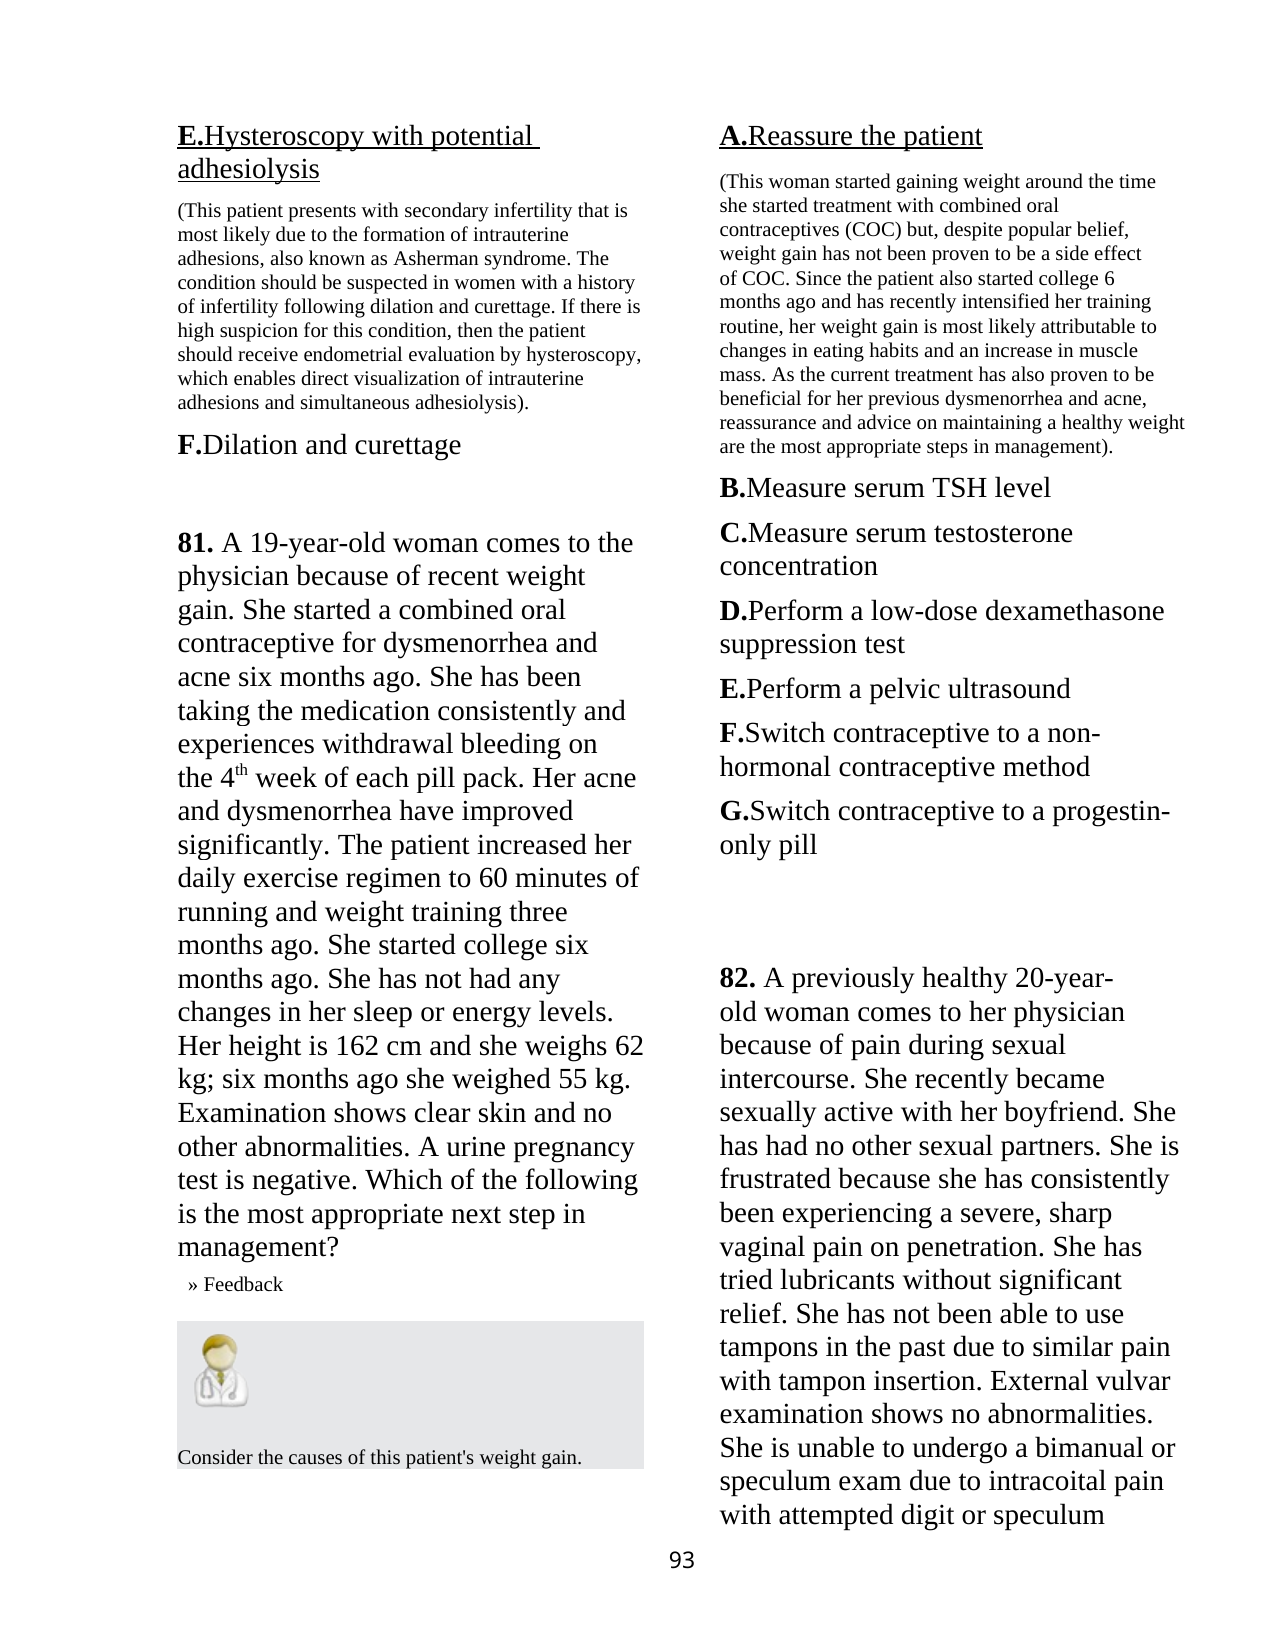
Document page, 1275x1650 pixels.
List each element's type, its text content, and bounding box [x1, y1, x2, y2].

text F.Switch contraceptive to a non-hormonal contraceptive method [719, 715, 1186, 782]
text Consider the causes of this patient's weight gain. [177, 1444, 644, 1469]
text » Feedback [177, 1272, 644, 1296]
text F.Dilation and curettage [177, 427, 644, 460]
text B.Measure serum TSH level [719, 470, 1186, 504]
text D.Perform a low-dose dexamethasone suppression test [719, 593, 1186, 660]
text E.Perform a pelvic ultrasound [719, 671, 1186, 704]
text 81. A 19-year-old woman comes to the physician because of recent weight gain. She started a combined oral contraceptive for dysmenorrhea and acne six months ago. She has been taking the medication consistently and experiences withdrawal bleeding on the 4th week of each pill pack. Her acne and dysmenorrhea have improved significantly. The patient increased her daily exercise regimen to 60 minutes of running and weight training three months ago. She started college six months ago. She has not had any changes in her sleep or energy levels. Her height is 162 cm and she weighs 62 kg; six months ago she weighed 55 kg. Examination shows clear skin and no other abnormalities. A urine pregnancy test is negative. Which of the following is the most appropriate next step in management? [177, 525, 644, 1263]
picture [177, 1320, 265, 1419]
text A.Reassure the patient [719, 118, 1186, 152]
text G.Switch contraceptive to a progestin-only pill [719, 793, 1186, 861]
text (This woman started gaining weight around the time she started treatment with combined oral contraceptives (COC) but, despite popular belief, weight gain has not been proven to be a side effect of COC. Since the patient also started college 6 months ago and has recently intensified her training routine, her weight gain is most likely attributable to changes in eating habits and an increase in muscle mass. As the current treatment has also proven to be beneficial for her previous dysmenorrhea and acne, reassurance and advice on maintaining a healthy weight are the most appropriate steps in management). [719, 169, 1186, 458]
text (This patient presents with secondary infertility that is most likely due to the formation of intrauterine adhesions, also known as Asherman syndrome. The condition should be suspected in women with a history of infertility following dilation and curettage. If there is high suspicion for this condition, then the patient should receive endometrial evaluation by hysteroscopy, which enables direct visualization of intrauterine adhesions and simultaneous adhesiolysis). [177, 198, 644, 414]
text E.Hysteroscopy with potential adhesiolysis [177, 118, 644, 185]
text C.Measure serum testosterone concentration [719, 515, 1186, 582]
